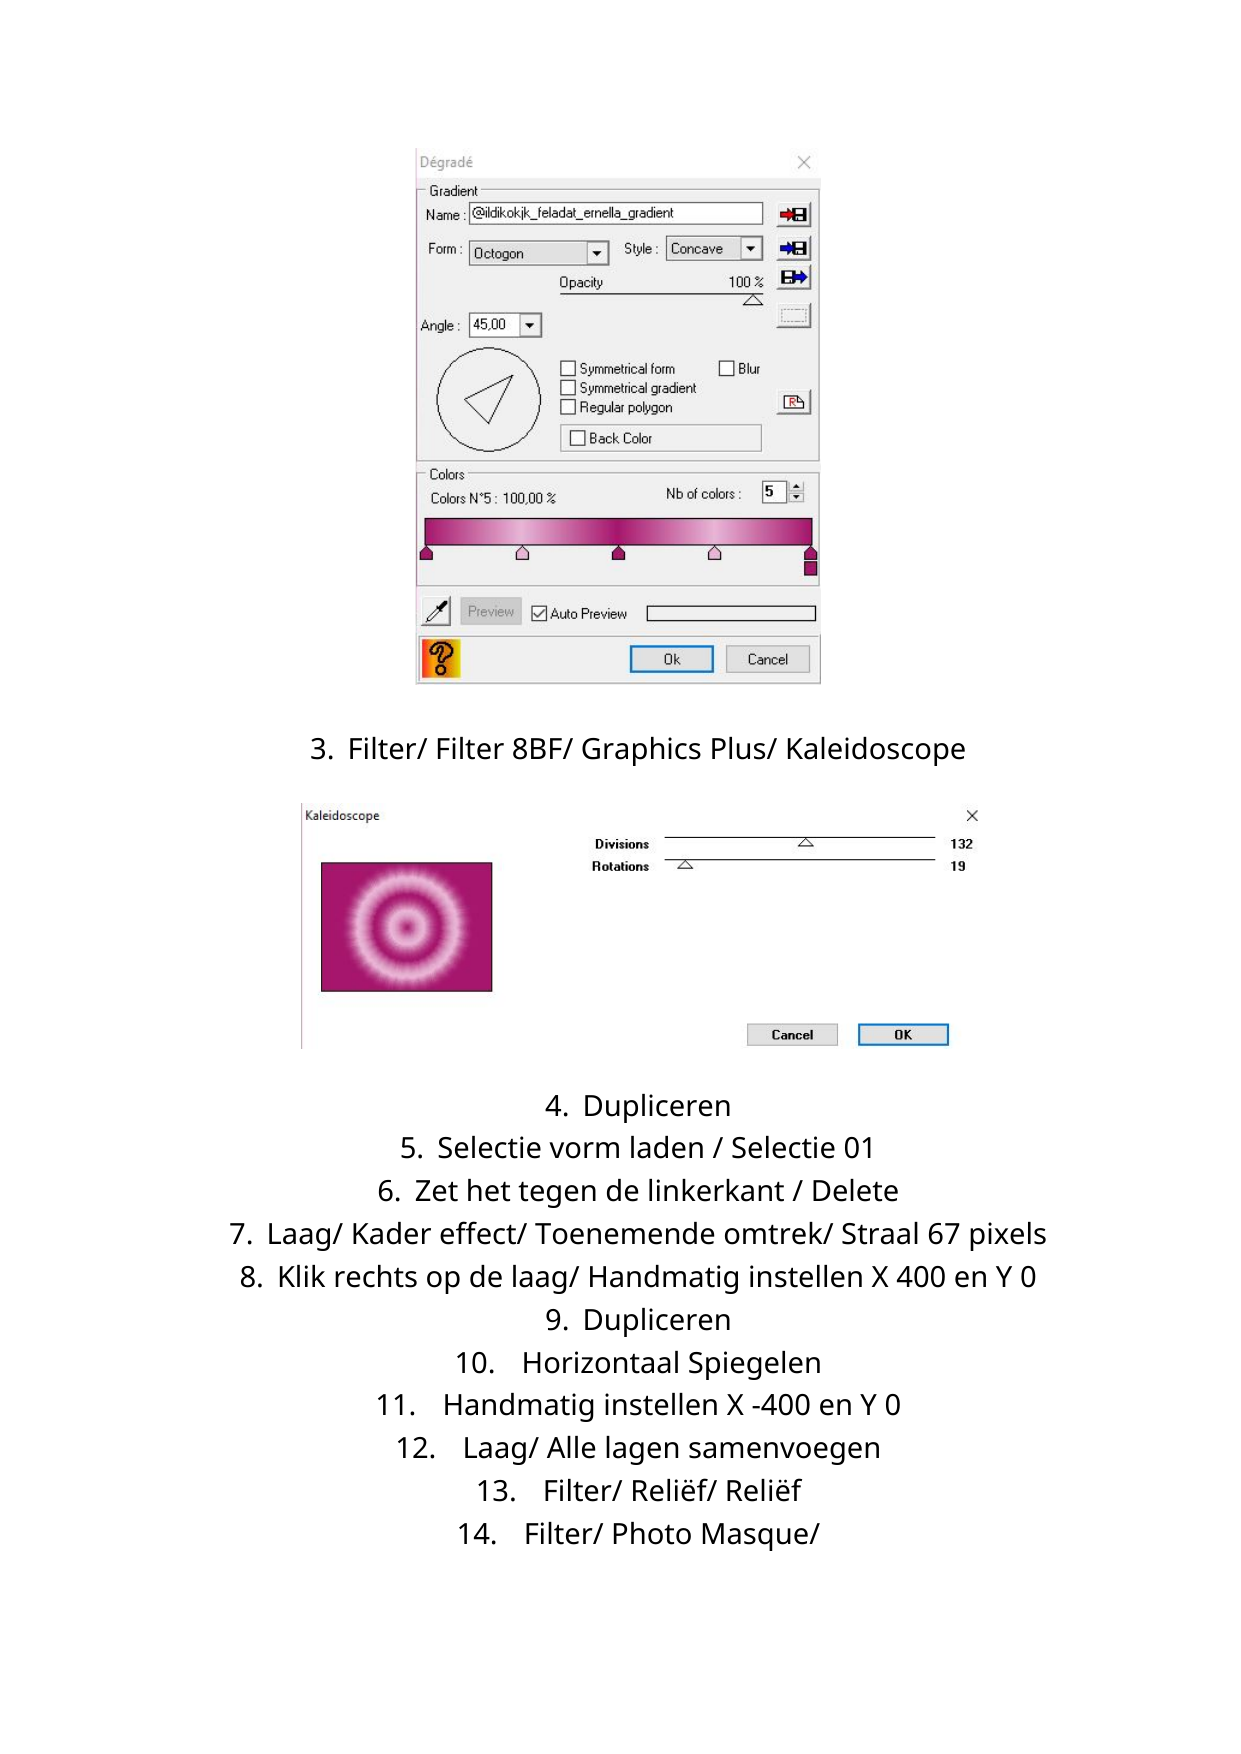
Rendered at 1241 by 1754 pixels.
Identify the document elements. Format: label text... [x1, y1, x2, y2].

list Filter/ Photo Masque/ [110, 1513, 1167, 1553]
list Dupliceren [110, 1085, 1167, 1125]
list Dupliceren [110, 1299, 1167, 1339]
list Zet het tegen de linkerkant / Delete [110, 1171, 1167, 1210]
list Selectie vorm laden / Selectie 01 [110, 1128, 1167, 1167]
list Laag/ Kader effect/ Toenemende omtrek/ Straal 67 pixels [110, 1213, 1167, 1253]
list Laag/ Alle lagen samenvoegen [110, 1427, 1167, 1467]
list Handmatig instellen X -400 en Y 0 [110, 1385, 1167, 1424]
picture [301, 803, 985, 1049]
list Horizontaal Spiegelen [110, 1342, 1167, 1382]
list Klik rechts op de laag/ Handmatig instellen X 400 en Y 0 [110, 1256, 1167, 1296]
picture [415, 148, 821, 685]
list Filter/ Filter 8BF/ Graphics Plus/ Kaleidoscope [110, 728, 1167, 768]
list Filter/ Reliëf/ Reliëf [110, 1470, 1167, 1510]
